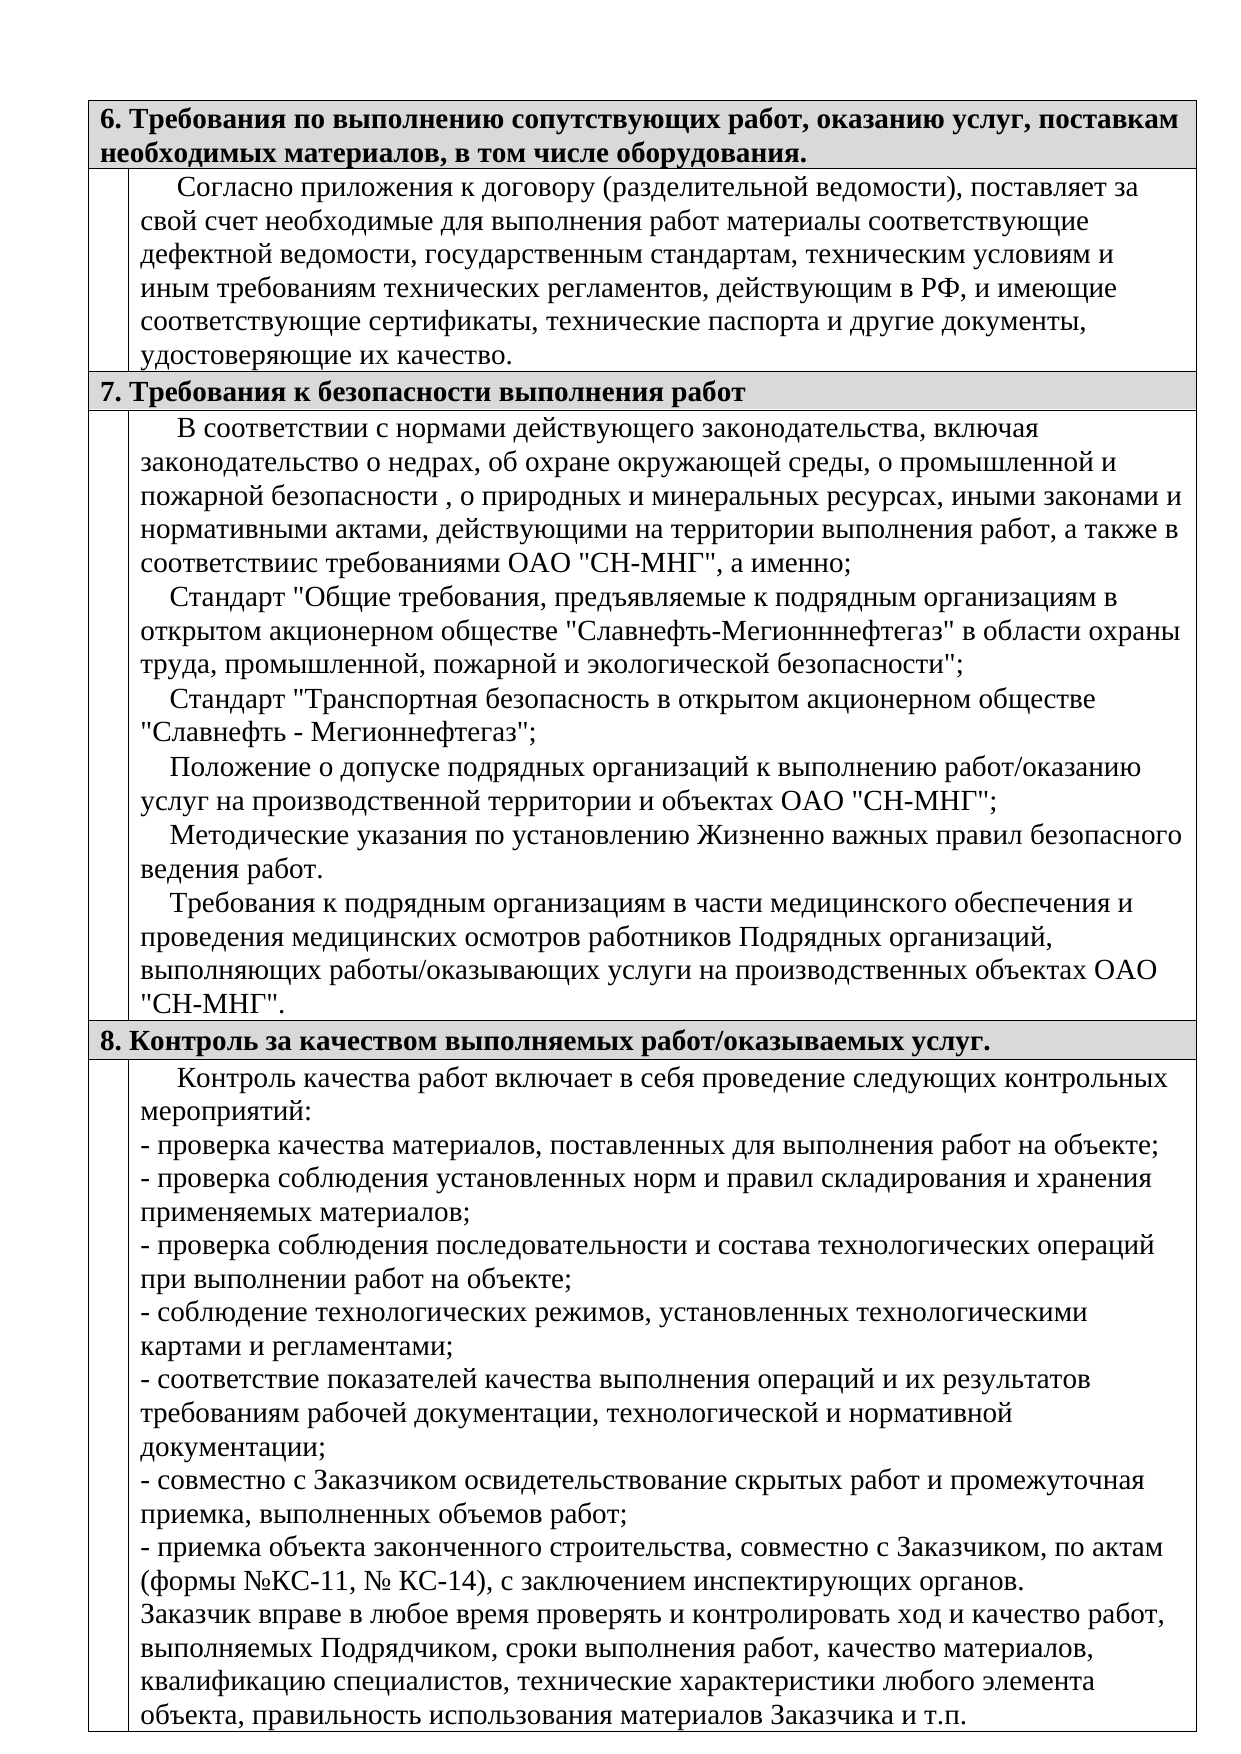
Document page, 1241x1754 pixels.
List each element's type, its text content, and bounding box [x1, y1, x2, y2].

table_cell Методические указания по установлению Жизненно важных правил безопасного ведения работ. [129, 816, 1196, 884]
table_cell [89, 169, 128, 371]
table_cell 6. Требования по выполнению сопутствующих работ, оказанию услуг, поставкам необходимых материалов, в том числе оборудования. [89, 101, 1196, 168]
table_cell Требования к подрядным организациям в части медицинского обеспечения и проведения медицинских осмотров работников Подрядных организаций, выполняющих работы/оказывающих услуги на производственных объектах ОАО "СН-МНГ". [129, 884, 1196, 1019]
table_cell Положение о допуске подрядных организаций к выполнению работ/оказанию услуг на производственной территории и объектах ОАО "СН-МНГ"; [129, 748, 1196, 816]
table_cell Стандарт "Транспортная безопасность в открытом акционерном обществе "Славнефть - Мегионнефтегаз"; [129, 680, 1196, 748]
table_cell Согласно приложения к договору (разделительной ведомости), поставляет за свой счет необходимые для выполнения работ материалы соответствующие дефектной ведомости, государственным стандартам, техническим условиям и иным требованиям технических регламентов, действующим в РФ, и имеющие соответствующие сертификаты, технические паспорта и другие документы, удостоверяющие их качество. [129, 169, 1196, 371]
table_cell 7. Требования к безопасности выполнения работ [89, 372, 1196, 409]
table_cell [89, 411, 128, 1019]
table_cell Стандарт "Общие требования, предъявляемые к подрядным организациям в открытом акционерном обществе "Славнефть-Мегионннефтегаз" в области охраны труда, промышленной, пожарной и экологической безопасности"; [129, 578, 1196, 680]
table_cell [89, 1060, 128, 1731]
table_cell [129, 1060, 1196, 1731]
table_cell В соответствии с нормами действующего законодательства, включая законодательство о недрах, об охране окружающей среды, о промышленной и пожарной безопасности , о природных и минеральных ресурсах, иными законами и нормативными актами, действующими на территории выполнения работ, а также в соответствиис требованиями ОАО "СН-МНГ", а именно; [129, 411, 1196, 578]
table_cell 8. Контроль за качеством выполняемых работ/оказываемых услуг. [89, 1021, 1196, 1059]
